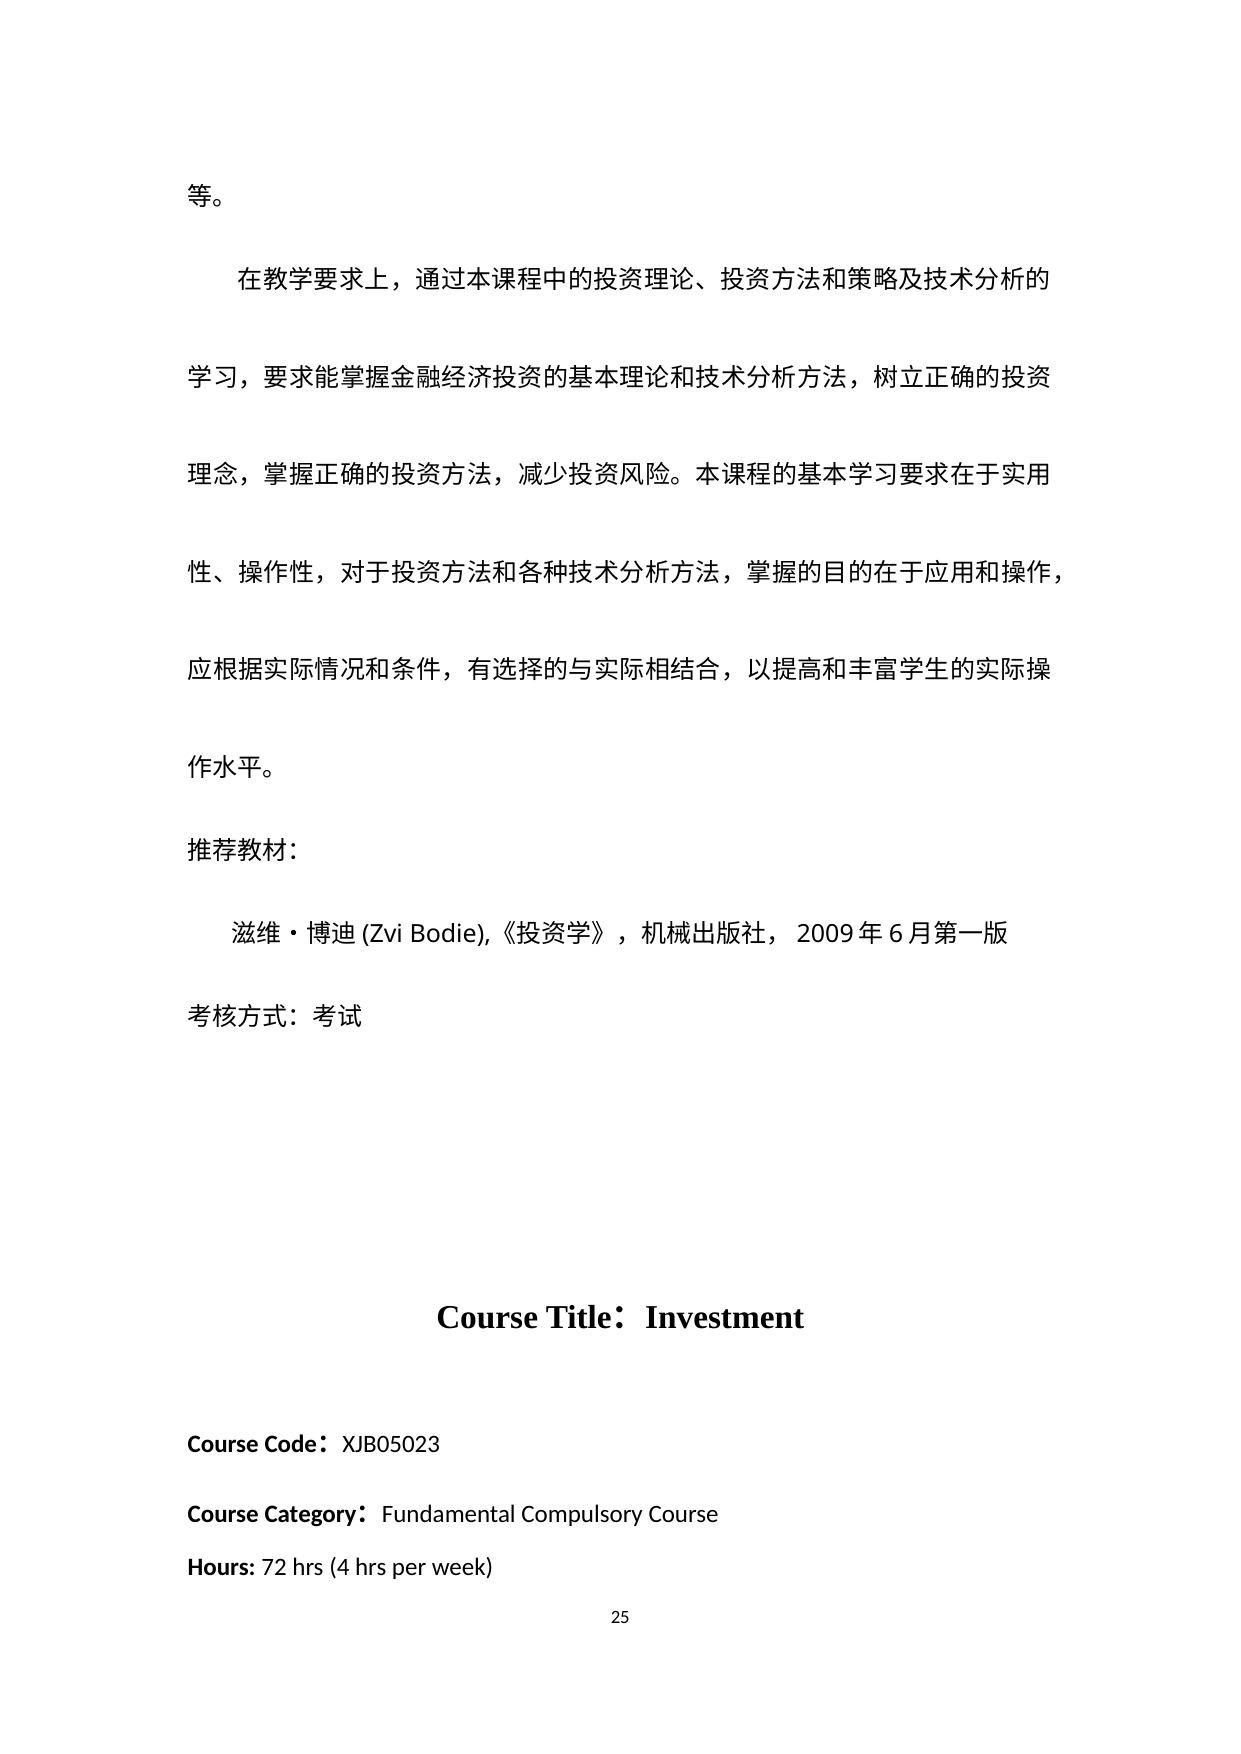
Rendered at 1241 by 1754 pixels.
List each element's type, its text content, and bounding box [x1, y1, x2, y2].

text 考核方式：考试 [187, 982, 1053, 1047]
text 滋维•博迪 (Zvi Bodie),《投资学》，机械出版社， 2009年6月第一版 [231, 899, 1053, 964]
text 推荐教材： [187, 816, 1053, 881]
subtitle Course Title：Investment [187, 1282, 1053, 1347]
text Course Code：XJB05023 [187, 1409, 1053, 1474]
text Hours: 72 hrs (4 hrs per week) [187, 1550, 1053, 1582]
text 在教学要求上，通过本课程中的投资理论、投资方法和策略及技术分析的学习，要求能掌握金融经济投资的基本理论和技术分析方法，树立正确的投资理念，掌握正确的投资方法，减少投资风险。本课程的基本学习要求在于实用性、操作性，对于投资方法和各种技术分析方法，掌握的目的在于应用和操作，应根据实际情况和条件，有选择的与实际相结合，以提高和丰富学生的实际操作水平。 [187, 245, 1053, 798]
text Course Category：Fundamental Compulsory Course [187, 1479, 1053, 1544]
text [187, 162, 1053, 227]
